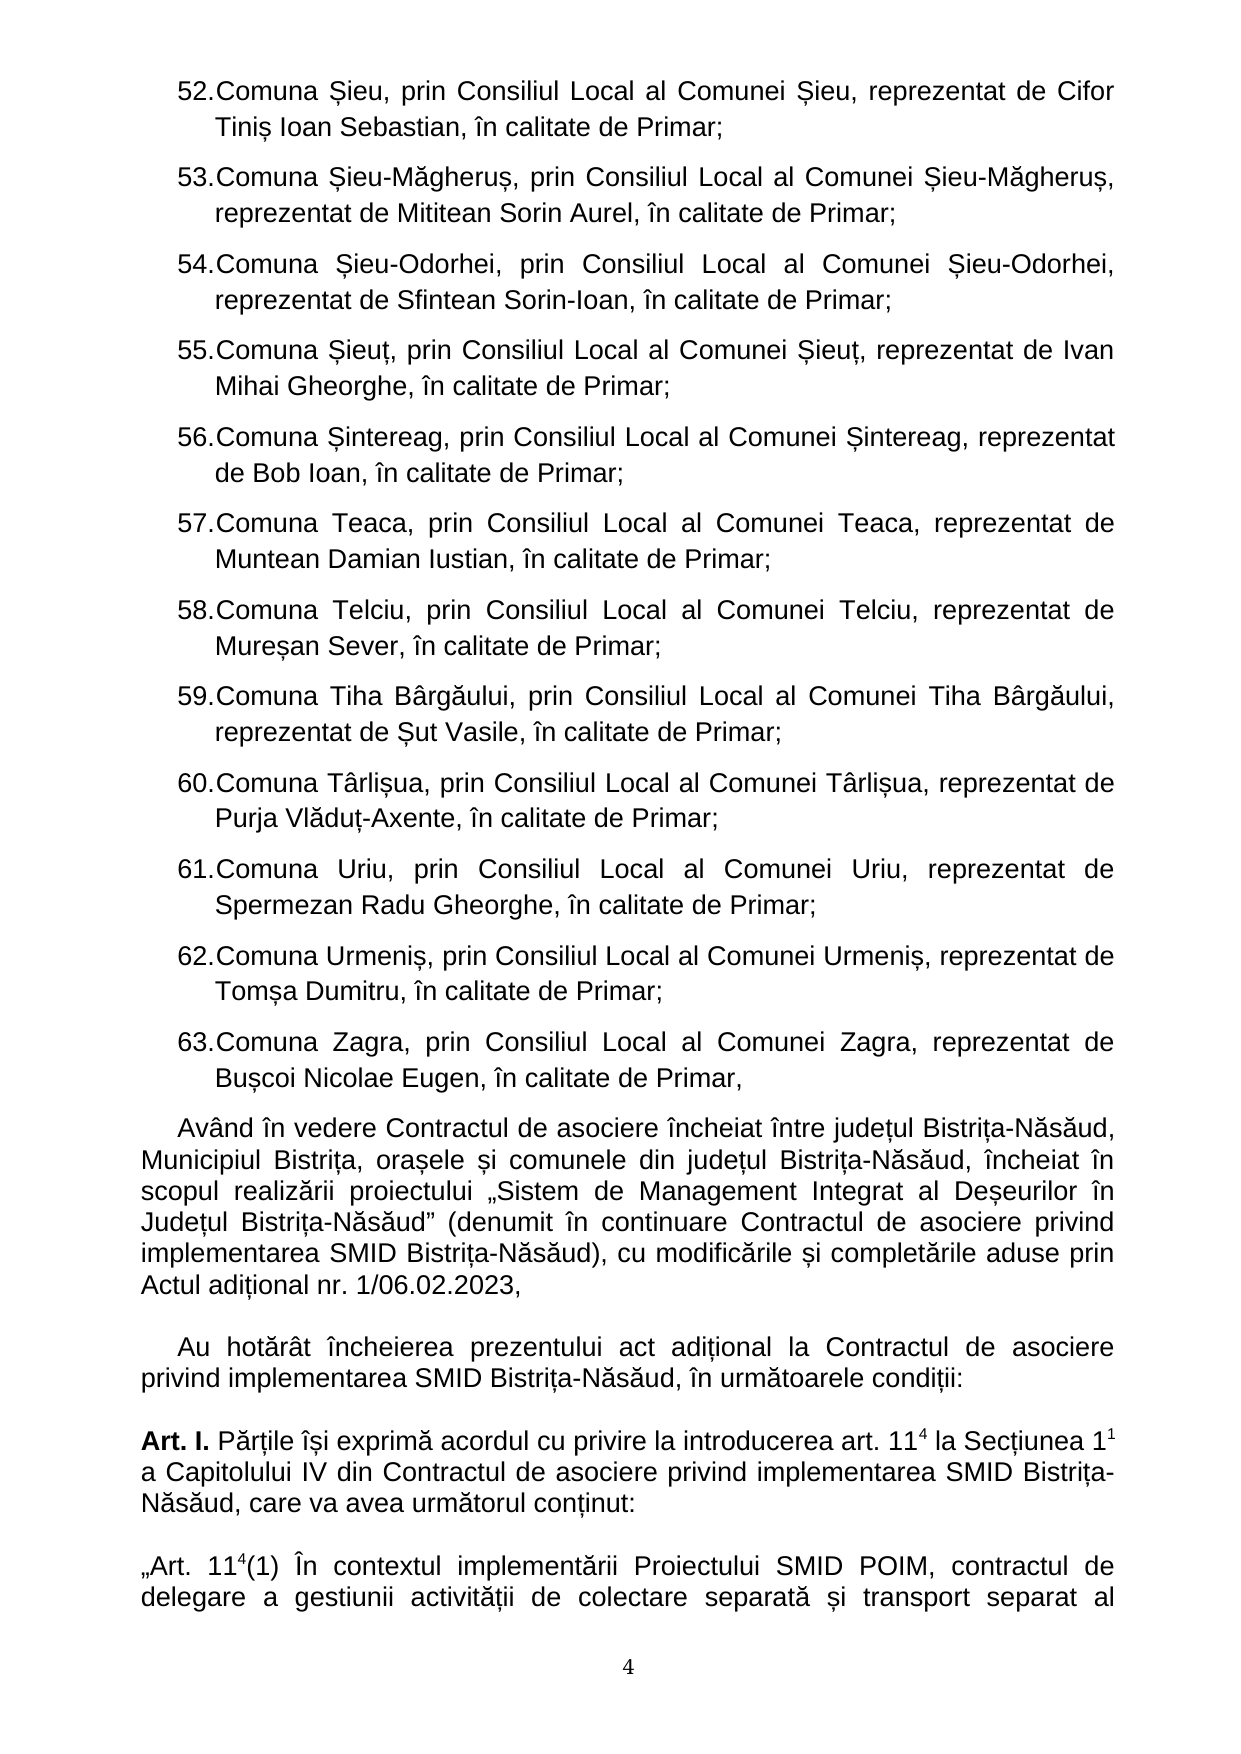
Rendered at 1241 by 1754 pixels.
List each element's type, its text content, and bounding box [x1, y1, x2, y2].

list Comuna Șieu-Măgheruș, prin Consiliul Local al Comunei Șieu-Măgheruș, reprezentat de Mititean Sorin Aurel, în calitate de Primar; [177, 161, 1116, 228]
list Comuna Urmeniș, prin Consiliul Local al Comunei Urmeniș, reprezentat de Tomșa Dumitru, în calitate de Primar; [177, 939, 1116, 1007]
list Comuna Uriu, prin Consiliul Local al Comunei Uriu, reprezentat de Spermezan Radu Gheorghe, în calitate de Primar; [177, 853, 1116, 920]
list Comuna Teaca, prin Consiliul Local al Comunei Teaca, reprezentat de Muntean Damian Iustian, în calitate de Primar; [177, 507, 1116, 574]
text Art. I. Părțile își exprimă acordul cu privire la introducerea art. 114 la Secțiunea 11 a Capitolului IV din Contractul de asociere privind implementarea SMID Bistrița-Năsăud, care va avea următorul conținut: [141, 1425, 1116, 1519]
list Comuna Tiha Bârgăului, prin Consiliul Local al Comunei Tiha Bârgăului, reprezentat de Șut Vasile, în calitate de Primar; [177, 680, 1116, 747]
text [141, 1550, 1116, 1612]
list Comuna Târlișua, prin Consiliul Local al Comunei Târlișua, reprezentat de Purja Vlăduț-Axente, în calitate de Primar; [177, 767, 1116, 834]
text Au hotărât încheierea prezentului act adițional la Contractul de asociere privind implementarea SMID Bistrița-Năsăud, în următoarele condiții: [141, 1331, 1116, 1394]
list Comuna Șieu-Odorhei, prin Consiliul Local al Comunei Șieu-Odorhei, reprezentat de Sfintean Sorin-Ioan, în calitate de Primar; [177, 248, 1116, 315]
list Comuna Șintereag, prin Consiliul Local al Comunei Șintereag, reprezentat de Bob Ioan, în calitate de Primar; [177, 421, 1116, 488]
list Comuna Telciu, prin Consiliul Local al Comunei Telciu, reprezentat de Mureșan Sever, în calitate de Primar; [177, 594, 1116, 661]
list Comuna Șieu, prin Consiliul Local al Comunei Șieu, reprezentat de Cifor Tiniș Ioan Sebastian, în calitate de Primar; [177, 75, 1116, 142]
list Comuna Zagra, prin Consiliul Local al Comunei Zagra, reprezentat de Bușcoi Nicolae Eugen, în calitate de Primar, [177, 1026, 1116, 1093]
list Comuna Șieuț, prin Consiliul Local al Comunei Șieuț, reprezentat de Ivan Mihai Gheorghe, în calitate de Primar; [177, 334, 1116, 401]
text Având în vedere Contractul de asociere încheiat între județul Bistrița-Năsăud, Municipiul Bistrița, orașele și comunele din județul Bistrița-Năsăud, încheiat în scopul realizării proiectului „Sistem de Management Integrat al Deșeurilor în Județul Bistrița-Năsăud” (denumit în continuare Contractul de asociere privind implementarea SMID Bistrița-Năsăud), cu modificările și completările aduse prin Actul adițional nr. 1/06.02.2023, [141, 1112, 1116, 1300]
